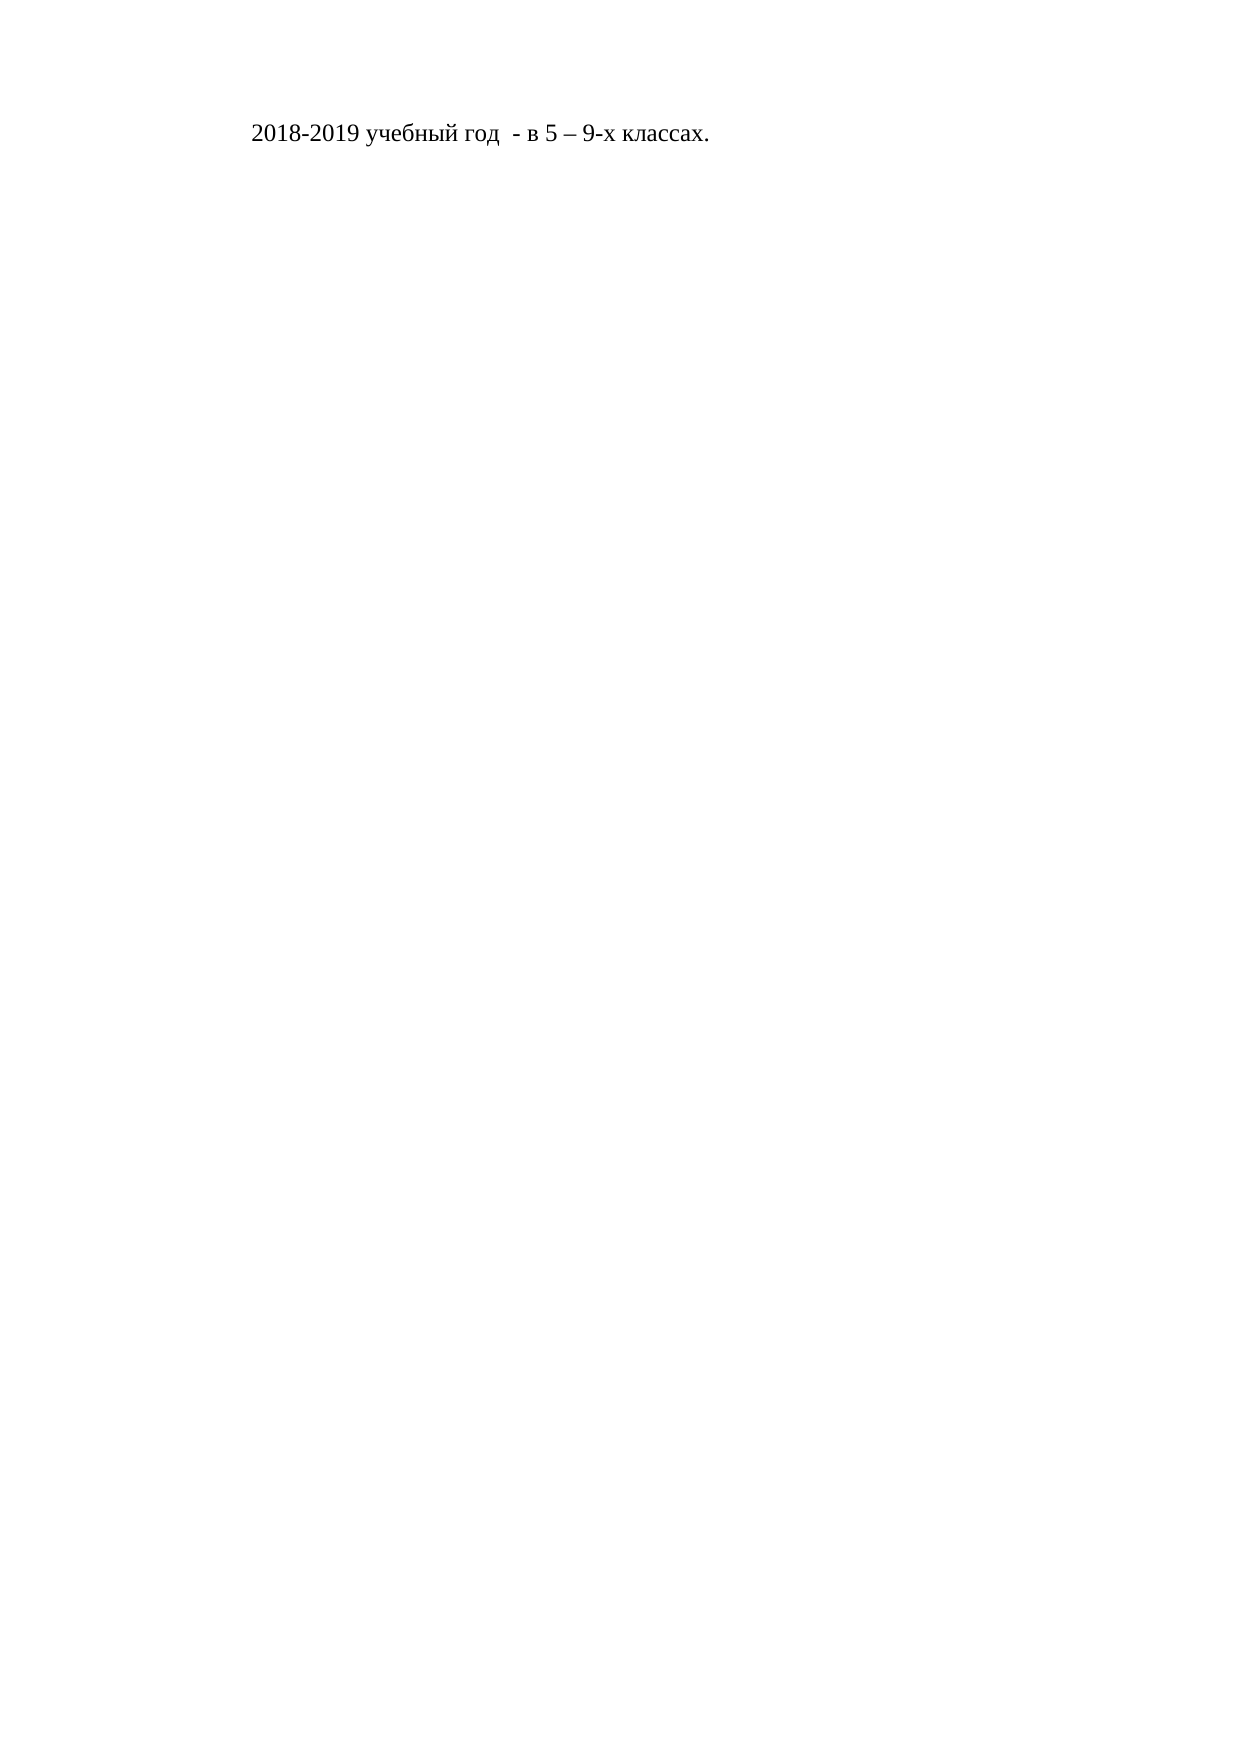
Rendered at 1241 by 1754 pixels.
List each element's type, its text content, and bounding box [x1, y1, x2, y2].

text 2018-2019 учебный год - в 5 – 9-х классах. [177, 118, 1152, 147]
